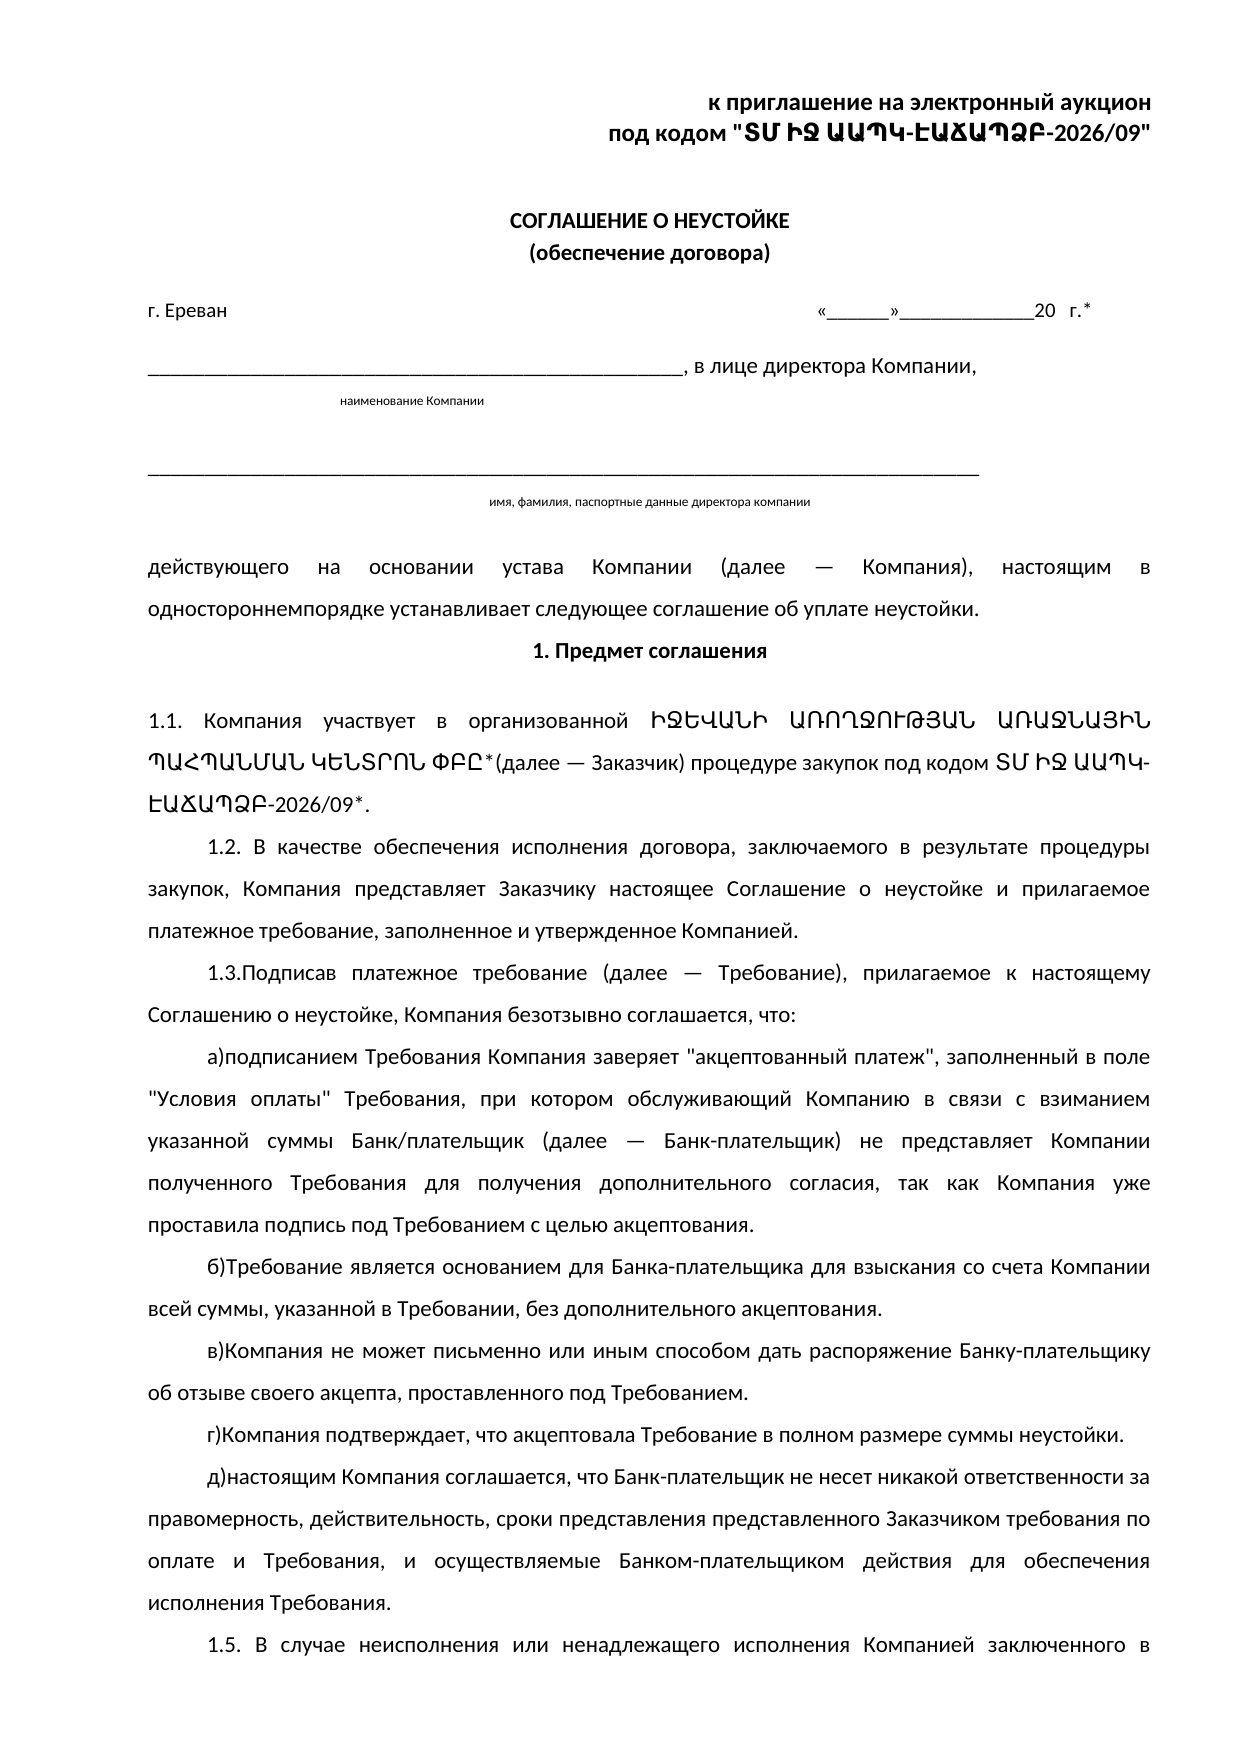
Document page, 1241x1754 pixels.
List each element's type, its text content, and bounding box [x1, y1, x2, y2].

text под кодом "ՏՄ ԻՋ ԱԱՊԿ-ԷԱՃԱՊՁԲ-2026/09" [148, 117, 1152, 147]
text а)подписанием Требования Компания заверяет "акцептованный платеж", заполненный в поле "Условия оплаты" Требования, при котором обслуживающий Компанию в связи с взиманием указанной суммы Банк/плательщик (далее — Банк-плательщик) не представляет Компании полученного Требования для получения дополнительного согласия, так как Компания уже проставила подпись под Требованием с целью акцептования. [148, 1042, 1152, 1238]
table_header «______»_____________20 г.* [635, 297, 1104, 351]
text имя, фамилия, паспортные данные директора компании [148, 494, 1152, 522]
text _________________________________________________________________________ [148, 452, 1152, 480]
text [148, 1630, 1152, 1658]
text СОГЛАШЕНИЕ О НЕУСТОЙКЕ [148, 206, 1152, 234]
text 1.3.Подписав платежное требование (далее — Требование), прилагаемое к настоящему Соглашению о неустойке, Компания безотзывно соглашается, что: [148, 958, 1152, 1028]
text 1.1. Компания участвует в организованной ԻՋԵՎԱՆԻ ԱՌՈՂՋՈՒԹՅԱՆ ԱՌԱՋՆԱՅԻՆ ՊԱՀՊԱՆՄԱՆ ԿԵՆՏՐՈՆ ՓԲԸ*(далее — Заказчик) процедуре закупок под кодом ՏՄ ԻՋ ԱԱՊԿ-ԷԱՃԱՊՁԲ-2026/09*. [148, 706, 1152, 818]
text действующего на основании устава Компании (далее — Компания), настоящим в одностороннемпорядке устанавливает следующее соглашение об уплате неустойки. [148, 552, 1152, 622]
text в)Компания не может письменно или иным способом дать распоряжение Банку-плательщику об отзыве своего акцепта, проставленного под Требованием. [148, 1336, 1152, 1406]
text г)Компания подтверждает, что акцептовала Требование в полном размере суммы неустойки. [148, 1420, 1152, 1448]
text к приглашение на электронный аукцион [177, 86, 1152, 117]
text _______________________________________________, в лице директора Компании, [148, 351, 1152, 379]
text наименование Компании [340, 393, 1152, 421]
text б)Требование является основанием для Банка-плательщика для взыскания со счета Компании всей суммы, указанной в Требовании, без дополнительного акцептования. [148, 1252, 1152, 1322]
table_header г. Ереван [136, 297, 635, 351]
text 1.2. В качестве обеспечения исполнения договора, заключаемого в результате процедуры закупок, Компания представляет Заказчику настоящее Соглашение о неустойке и прилагаемое платежное требование, заполненное и утвержденное Компанией. [148, 832, 1152, 944]
text 1. Предмет соглашения [148, 636, 1152, 664]
text (обеспечение договора) [148, 238, 1152, 266]
text д)настоящим Компания соглашается, что Банк-плательщик не несет никакой ответственности за правомерность, действительность, сроки представления представленного Заказчиком требования по оплате и Требования, и осуществляемые Банком-плательщиком действия для обеспечения исполнения Требования. [148, 1462, 1152, 1616]
